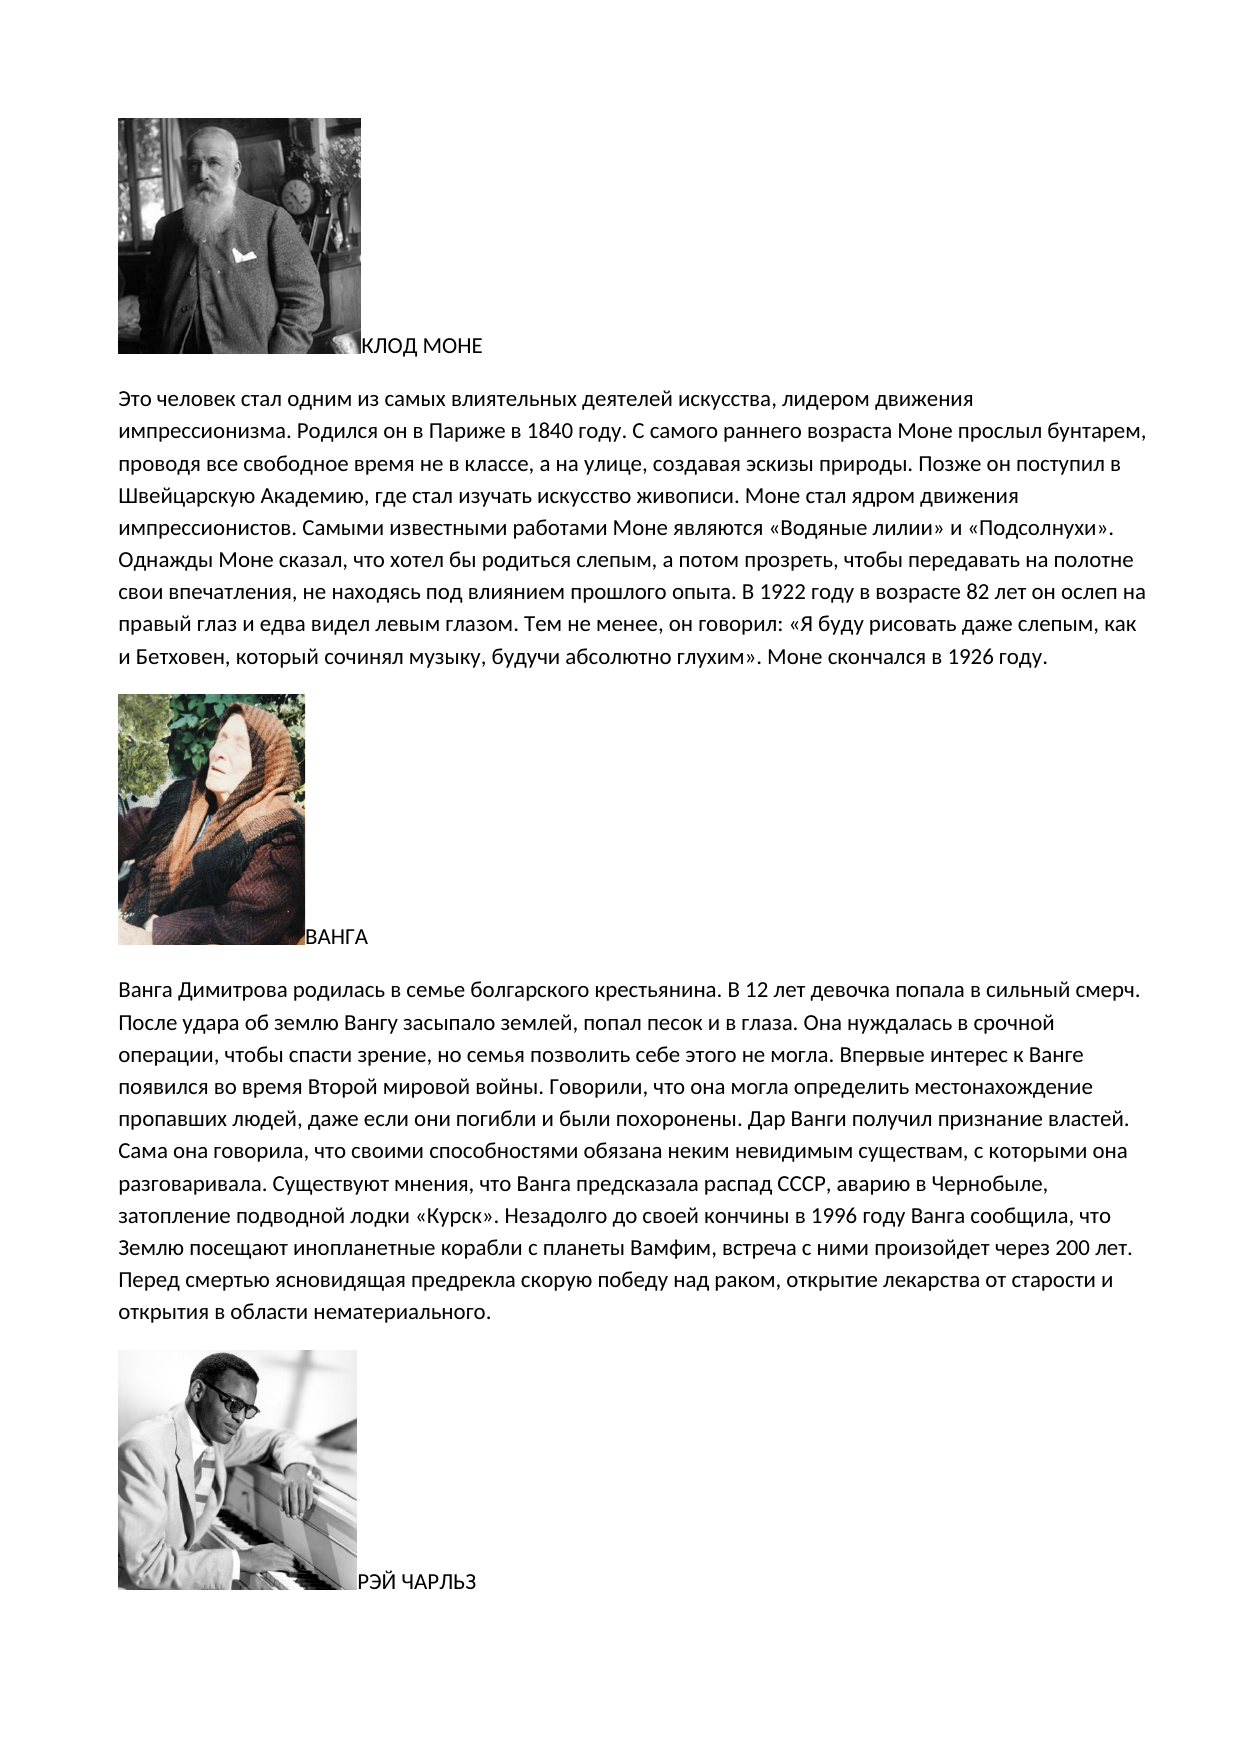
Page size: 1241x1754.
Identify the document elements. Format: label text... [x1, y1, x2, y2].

picture [118, 118, 361, 354]
picture [118, 694, 306, 945]
text Это человек стал одним из самых влиятельных деятелей искусства, лидером движения импрессионизма. Родился он в Париже в 1840 году. С самого раннего возраста Моне прослыл бунтарем, проводя все свободное время не в классе, а на улице, создавая эскизы природы. Позже он поступил в Швейцарскую Академию, где стал изучать искусство живописи. Моне стал ядром движения импрессионистов. Самыми известными работами Моне являются «Водяные лилии» и «Подсолнухи». Однажды Моне сказал, что хотел бы родиться слепым, а потом прозреть, чтобы передавать на полотне свои впечатления, не находясь под влиянием прошлого опыта. В 1922 году в возрасте 82 лет он ослеп на правый глаз и едва видел левым глазом. Тем не менее, он говорил: «Я буду рисовать даже слепым, как и Бетховен, который сочинял музыку, будучи абсолютно глухим». Моне скончался в 1926 году. [118, 384, 1152, 670]
text Ванга Димитрова родилась в семье болгарского крестьянина. В 12 лет девочка попала в сильный смерч. После удара об землю Вангу засыпало землей, попал песок и в глаза. Она нуждалась в срочной операции, чтобы спасти зрение, но семья позволить себе этого не могла. Впервые интерес к Ванге появился во время Второй мировой войны. Говорили, что она могла определить местонахождение пропавших людей, даже если они погибли и были похоронены. Дар Ванги получил признание властей. Сама она говорила, что своими способностями обязана неким невидимым существам, с которыми она разговаривала. Существуют мнения, что Ванга предсказала распад СССР, аварию в Чернобыле, затопление подводной лодки «Курск». Незадолго до своей кончины в 1996 году Ванга сообщила, что Землю посещают инопланетные корабли с планеты Вамфим, встреча с ними произойдет через 200 лет. Перед смертью ясновидящая предрекла скорую победу над раком, открытие лекарства от старости и открытия в области нематериального. [118, 976, 1152, 1325]
picture [118, 1350, 357, 1590]
text ВАНГА [118, 695, 1152, 951]
text КЛОД МОНЕ [118, 118, 1152, 359]
text РЭЙ ЧАРЛЬЗ [118, 1350, 1152, 1595]
